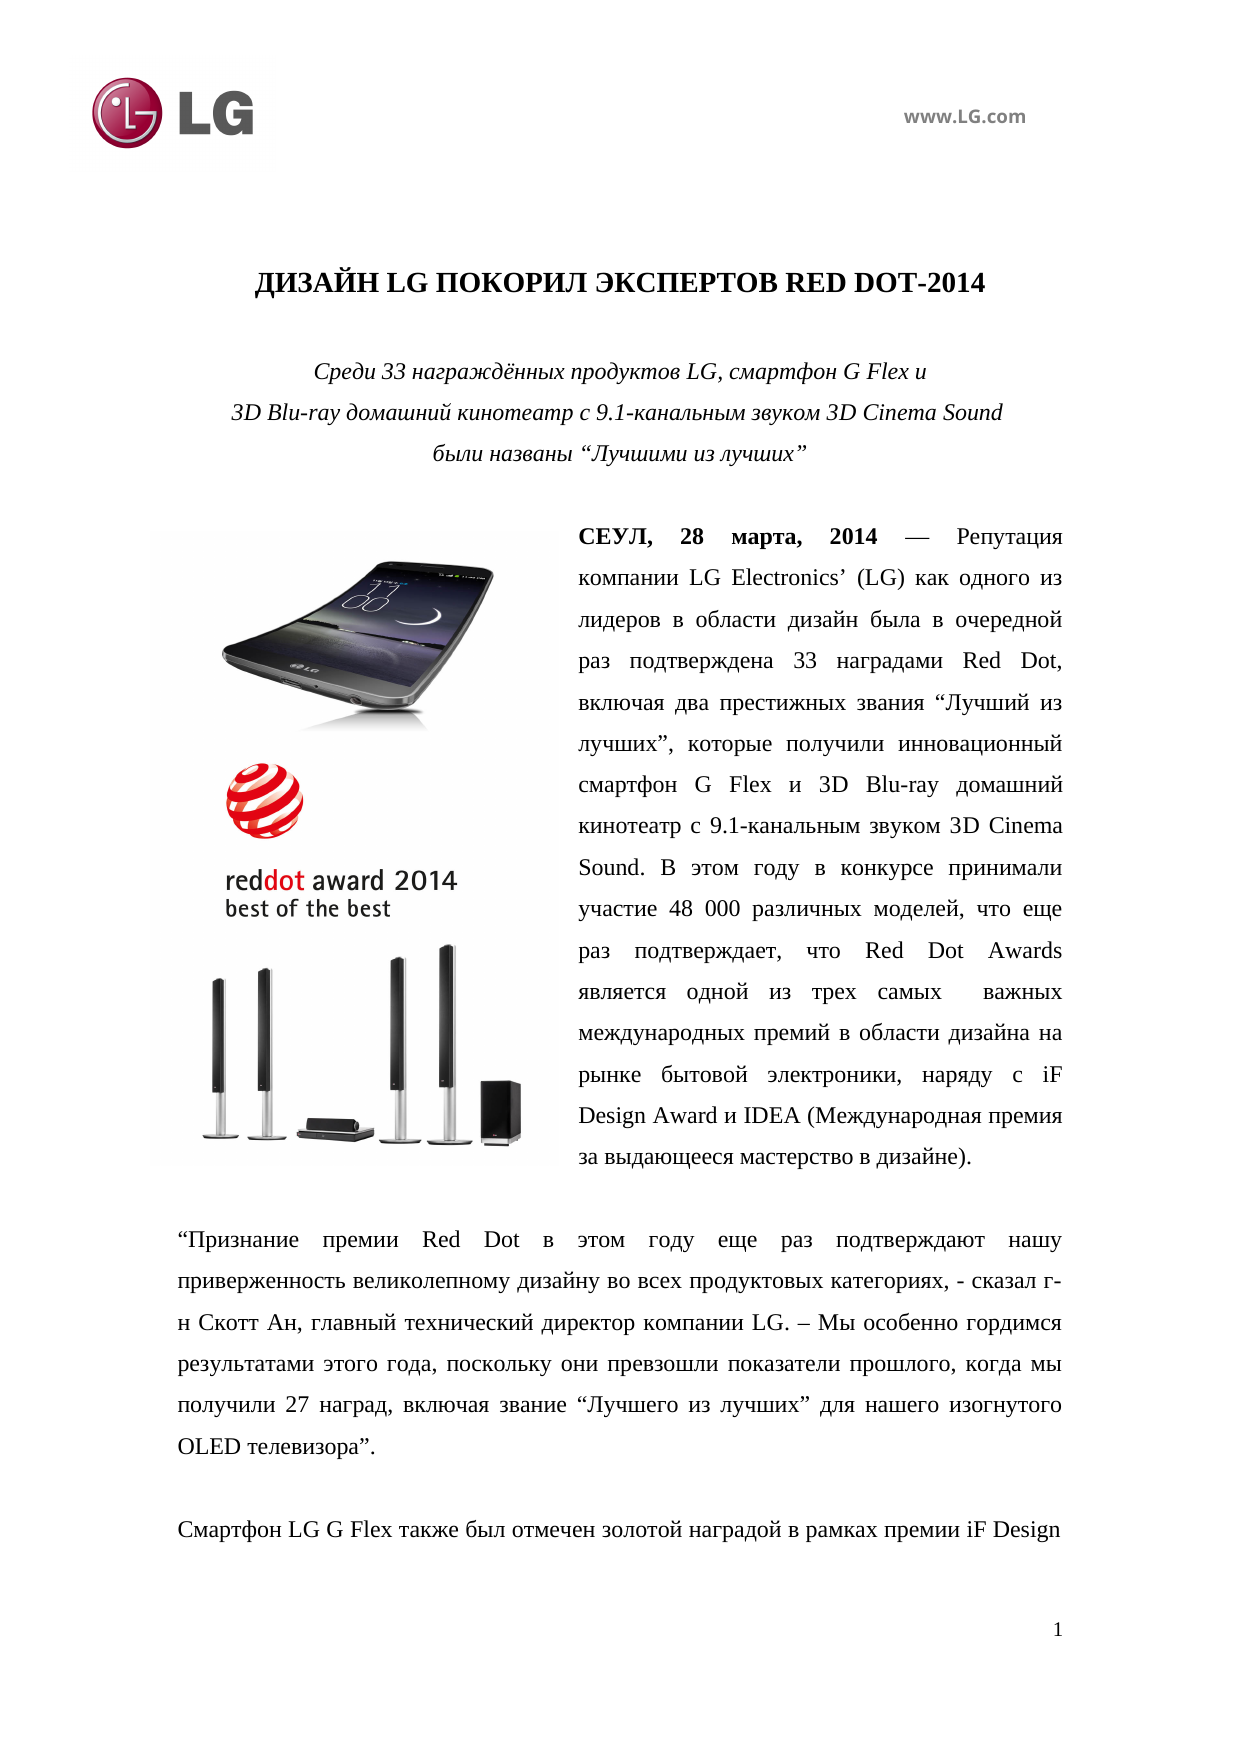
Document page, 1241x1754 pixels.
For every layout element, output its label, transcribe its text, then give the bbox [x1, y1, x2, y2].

text “Признание премии Red Dot в этом году еще раз подтверждают нашу приверженность великолепному дизайну во всех продуктовых категориях, - сказал г-н Скотт Ан, главный технический директор компании LG. – Мы особенно гордимся результатами этого года, поскольку они превзошли показатели прошлого, когда мы получили 27 наград, включая звание “Лучшего из лучших” для нашего изогнутого OLED телевизора”. [177, 1225, 1063, 1459]
text Среди 33 награждённых продуктов LG, смартфон G Flex и [177, 357, 1063, 384]
picture [69, 55, 276, 172]
text ДИЗАЙН LG ПОКОРИЛ ЭКСПЕРТОВ RED DOT-2014 [177, 265, 1063, 298]
text 3D Blu-ray домашний кинотеатр с 9.1-канальным звуком 3D Cinema Sound были названы “Лучшими из лучших” [177, 398, 1063, 467]
picture [150, 531, 560, 1166]
